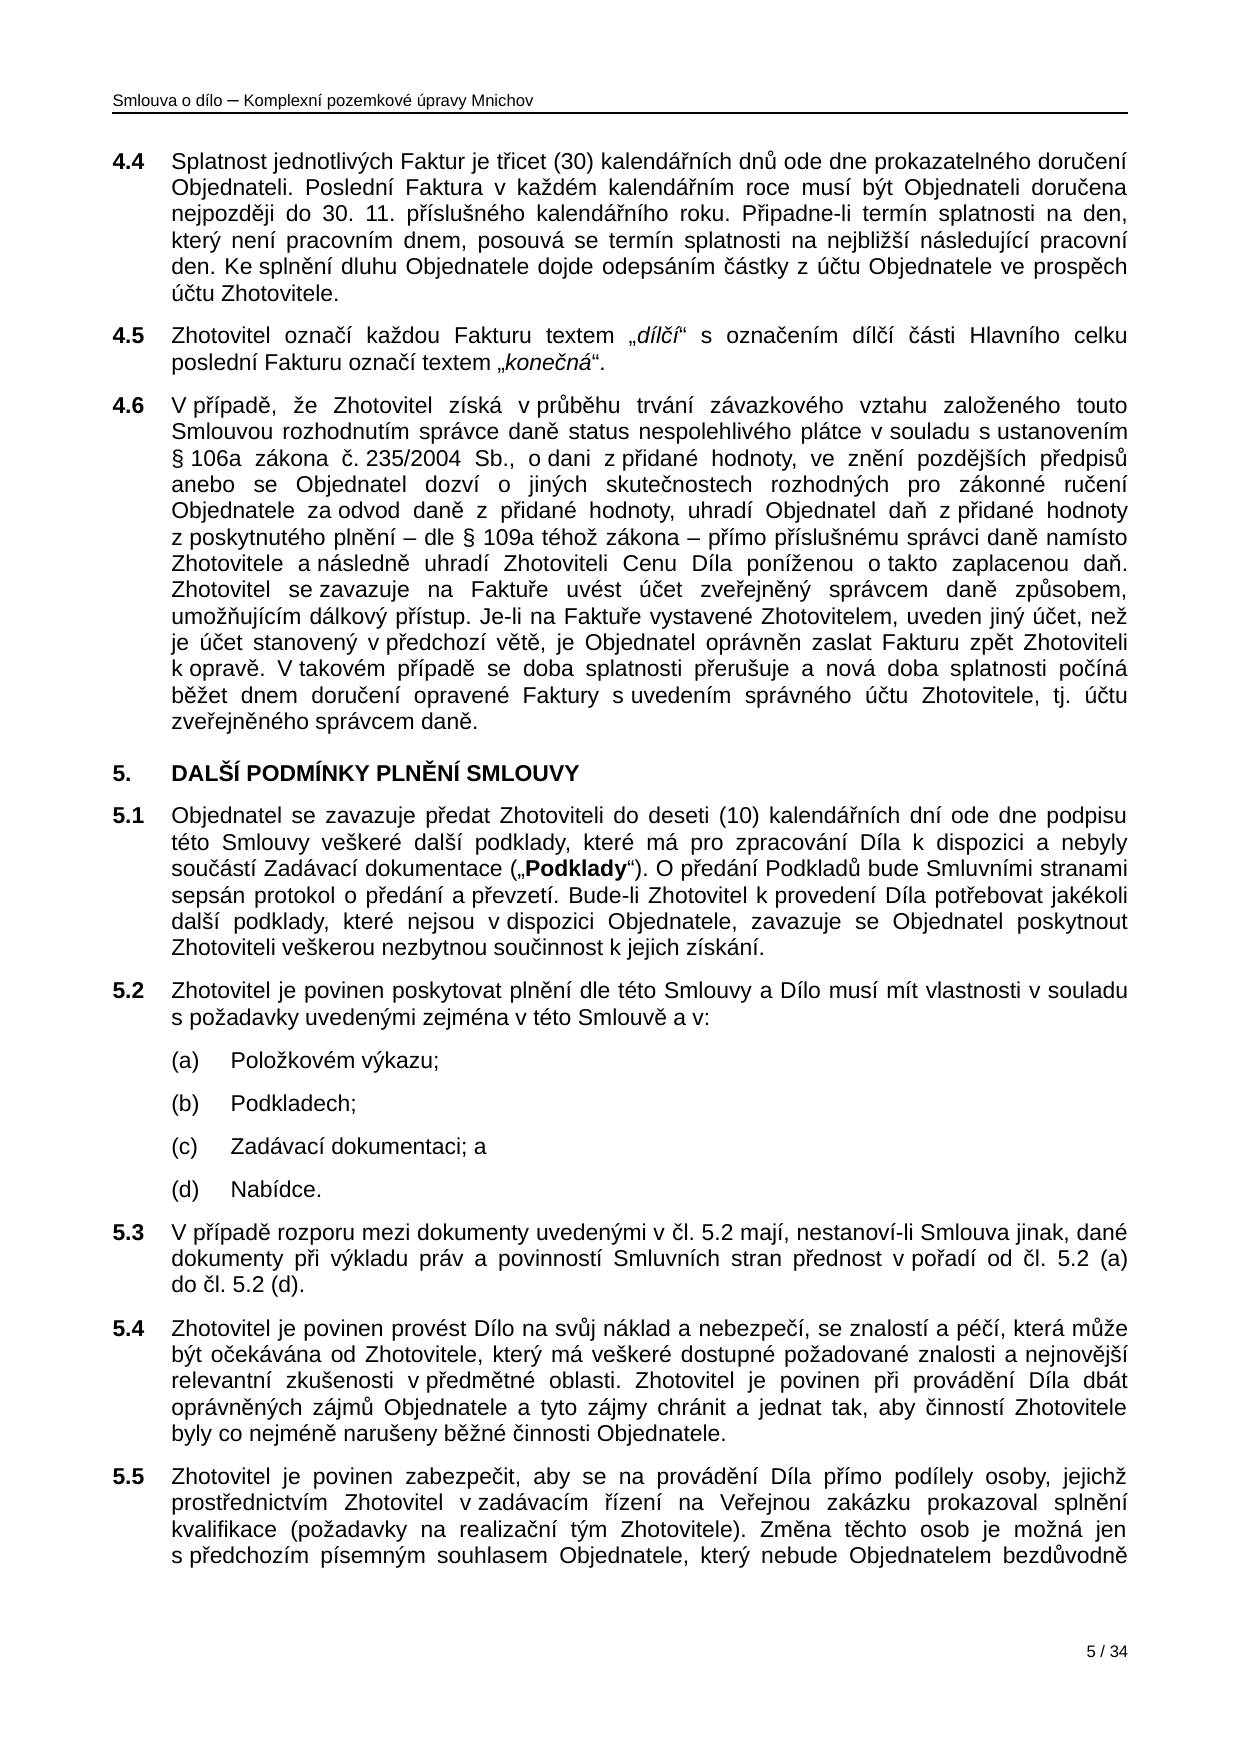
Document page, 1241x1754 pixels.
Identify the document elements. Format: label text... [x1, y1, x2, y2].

text V případě, že Zhotovitel získá v průběhu trvání závazkového vztahu založeného touto Smlouvou rozhodnutím správce daně status nespolehlivého plátce v souladu s ustanovením § 106a zákona č. 235/2004 Sb., o dani z přidané hodnoty, ve znění pozdějších předpisů anebo se Objednatel dozví o jiných skutečnostech rozhodných pro zákonné ručení Objednatele za odvod daně z přidané hodnoty, uhradí Objednatel daň z přidané hodnoty z poskytnutého plnění – dle § 109a téhož zákona – přímo příslušnému správci daně namísto Zhotovitele a následně uhradí Zhotoviteli Cenu Díla poníženou o takto zaplacenou daň. Zhotovitel se zavazuje na Faktuře uvést účet zveřejněný správcem daně způsobem, umožňujícím dálkový přístup. Je-li na Faktuře vystavené Zhotovitelem, uveden jiný účet, než je účet stanovený v předchozí větě, je Objednatel oprávněn zaslat Fakturu zpět Zhotoviteli k opravě. V takovém případě se doba splatnosti přerušuje a nová doba splatnosti počíná běžet dnem doručení opravené Faktury s uvedením správného účtu Zhotovitele, tj. účtu zveřejněného správcem daně. [112, 392, 1128, 734]
list Podkladech; [171, 1090, 1128, 1116]
list Nabídce. [171, 1176, 1128, 1202]
text Zhotovitel je povinen poskytovat plnění dle této Smlouvy a Dílo musí mít vlastnosti v souladu s požadavky uvedenými zejména v této Smlouvě a v: [112, 977, 1128, 1030]
text Zhotovitel označí každou Fakturu textem „dílčí“ s označením dílčí části Hlavního celku poslední Fakturu označí textem „konečná“. [112, 322, 1128, 375]
text Splatnost jednotlivých Faktur je třicet (30) kalendářních dnů ode dne prokazatelného doručení Objednateli. Poslední Faktura v každém kalendářním roce musí být Objednateli doručena nejpozději do 30. 11. příslušného kalendářního roku. Připadne-li termín splatnosti na den, který není pracovním dnem, posouvá se termín splatnosti na nejbližší následující pracovní den. Ke splnění dluhu Objednatele dojde odepsáním částky z účtu Objednatele ve prospěch účtu Zhotovitele. [112, 148, 1128, 306]
text Další podmínky Plnění smlouvy [112, 759, 1128, 786]
text Zhotovitel je povinen provést Dílo na svůj náklad a nebezpečí, se znalostí a péčí, která může být očekávána od Zhotovitele, který má veškeré dostupné požadované znalosti a nejnovější relevantní zkušenosti v předmětné oblasti. Zhotovitel je povinen při provádění Díla dbát oprávněných zájmů Objednatele a tyto zájmy chránit a jednat tak, aby činností Zhotovitele byly co nejméně narušeny běžné činnosti Objednatele. [112, 1314, 1128, 1446]
text V případě rozporu mezi dokumenty uvedenými v čl. 5.2 mají, nestanoví-li Smlouva jinak, dané dokumenty při výkladu práv a povinností Smluvních stran přednost v pořadí od čl. 5.2 (a) do čl. 5.2 (d). [112, 1219, 1128, 1298]
text Objednatel se zavazuje předat Zhotoviteli do deseti (10) kalendářních dní ode dne podpisu této Smlouvy veškeré další podklady, které má pro zpracování Díla k dispozici a nebyly součástí Zadávací dokumentace („Podklady“). O předání Podkladů bude Smluvními stranami sepsán protokol o předání a převzetí. Bude-li Zhotovitel k provedení Díla potřebovat jakékoli další podklady, které nejsou v dispozici Objednatele, zavazuje se Objednatel poskytnout Zhotoviteli veškerou nezbytnou součinnost k jejich získání. [112, 802, 1128, 961]
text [112, 1463, 1128, 1568]
list Zadávací dokumentaci; a [171, 1133, 1128, 1159]
list Položkovém výkazu; [171, 1047, 1128, 1073]
